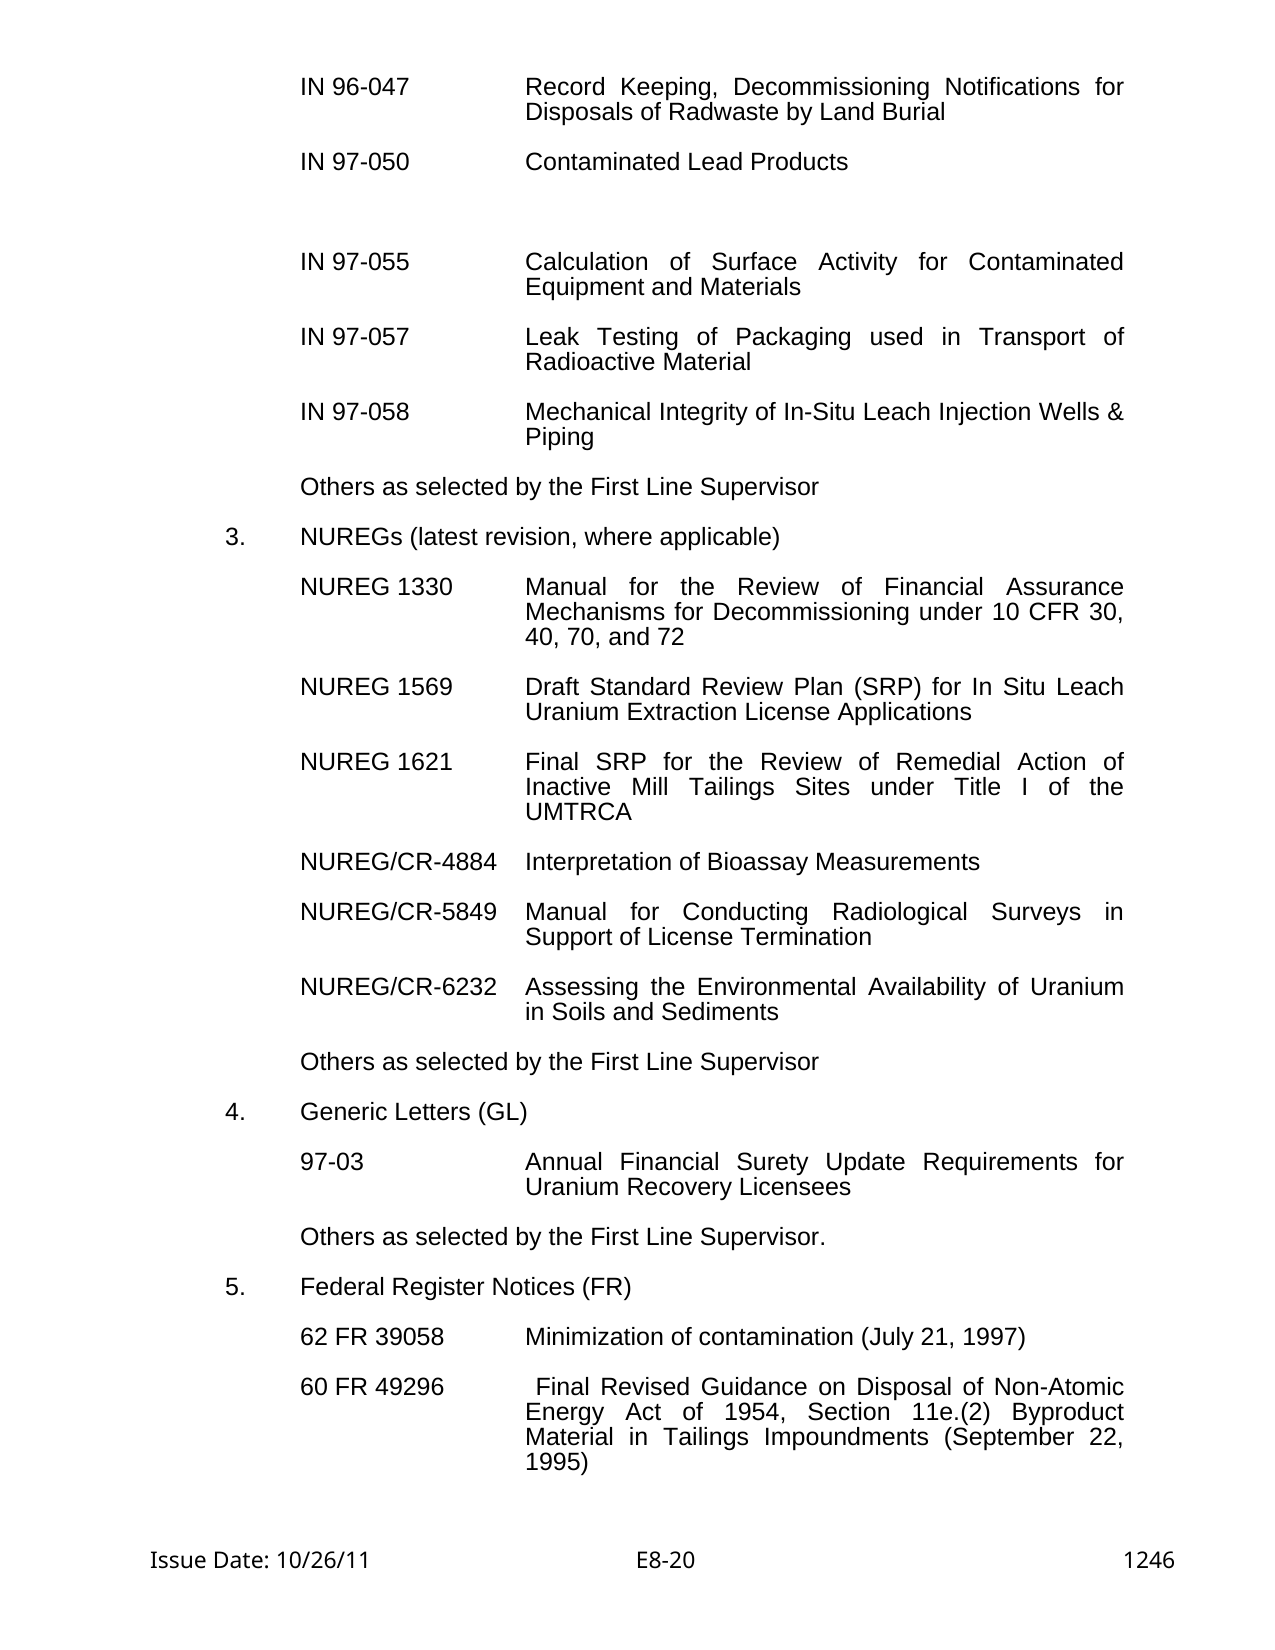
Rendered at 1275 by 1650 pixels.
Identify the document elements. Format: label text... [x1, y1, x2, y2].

text 97-03 Annual Financial Surety Update Requirements for Uranium Recovery Licensees [300, 1150, 1125, 1200]
text Others as selected by the First Line Supervisor [150, 475, 1125, 500]
text Others as selected by the First Line Supervisor [150, 1050, 1125, 1075]
text NUREG 1621 Final SRP for the Review of Remedial Action of Inactive Mill Tailings Sites under Title I of the UMTRCA [300, 750, 1125, 825]
text Others as selected by the First Line Supervisor. [150, 1225, 1125, 1250]
text 62 FR 39058 Minimization of contamination (July 21, 1997) [300, 1325, 1125, 1350]
text NUREG/CR-4884 Interpretation of Bioassay Measurements [300, 850, 1125, 875]
text 60 FR 49296 Final Revised Guidance on Disposal of Non-Atomic Energy Act of 1954, Section 11e.(2) Byproduct Material in Tailings Impoundments (September 22, 1995) [300, 1375, 1125, 1475]
text NUREG/CR-5849 Manual for Conducting Radiological Surveys in Support of License Termination [300, 900, 1125, 950]
text IN 97-050 Contaminated Lead Products [300, 150, 1125, 175]
text NUREG/CR-6232 Assessing the Environmental Availability of Uranium in Soils and Sediments [300, 975, 1125, 1025]
text IN 96-047 Record Keeping, Decommissioning Notifications for Disposals of Radwaste by Land Burial [300, 75, 1125, 125]
text IN 97-055 Calculation of Surface Activity for Contaminated Equipment and Materials [300, 250, 1125, 300]
text IN 97-058 Mechanical Integrity of In-Situ Leach Injection Wells & Piping [300, 400, 1125, 450]
text 5. Federal Register Notices (FR) [150, 1275, 1125, 1300]
text IN 97-057 Leak Testing of Packaging used in Transport of Radioactive Material [300, 325, 1125, 375]
text NUREG 1569 Draft Standard Review Plan (SRP) for In Situ Leach Uranium Extraction License Applications [300, 675, 1125, 725]
text 3. NUREGs (latest revision, where applicable) [150, 525, 1125, 550]
text 4. Generic Letters (GL) [150, 1100, 1125, 1125]
text NUREG 1330 Manual for the Review of Financial Assurance Mechanisms for Decommissioning under 10 CFR 30, 40, 70, and 72 [300, 575, 1125, 650]
